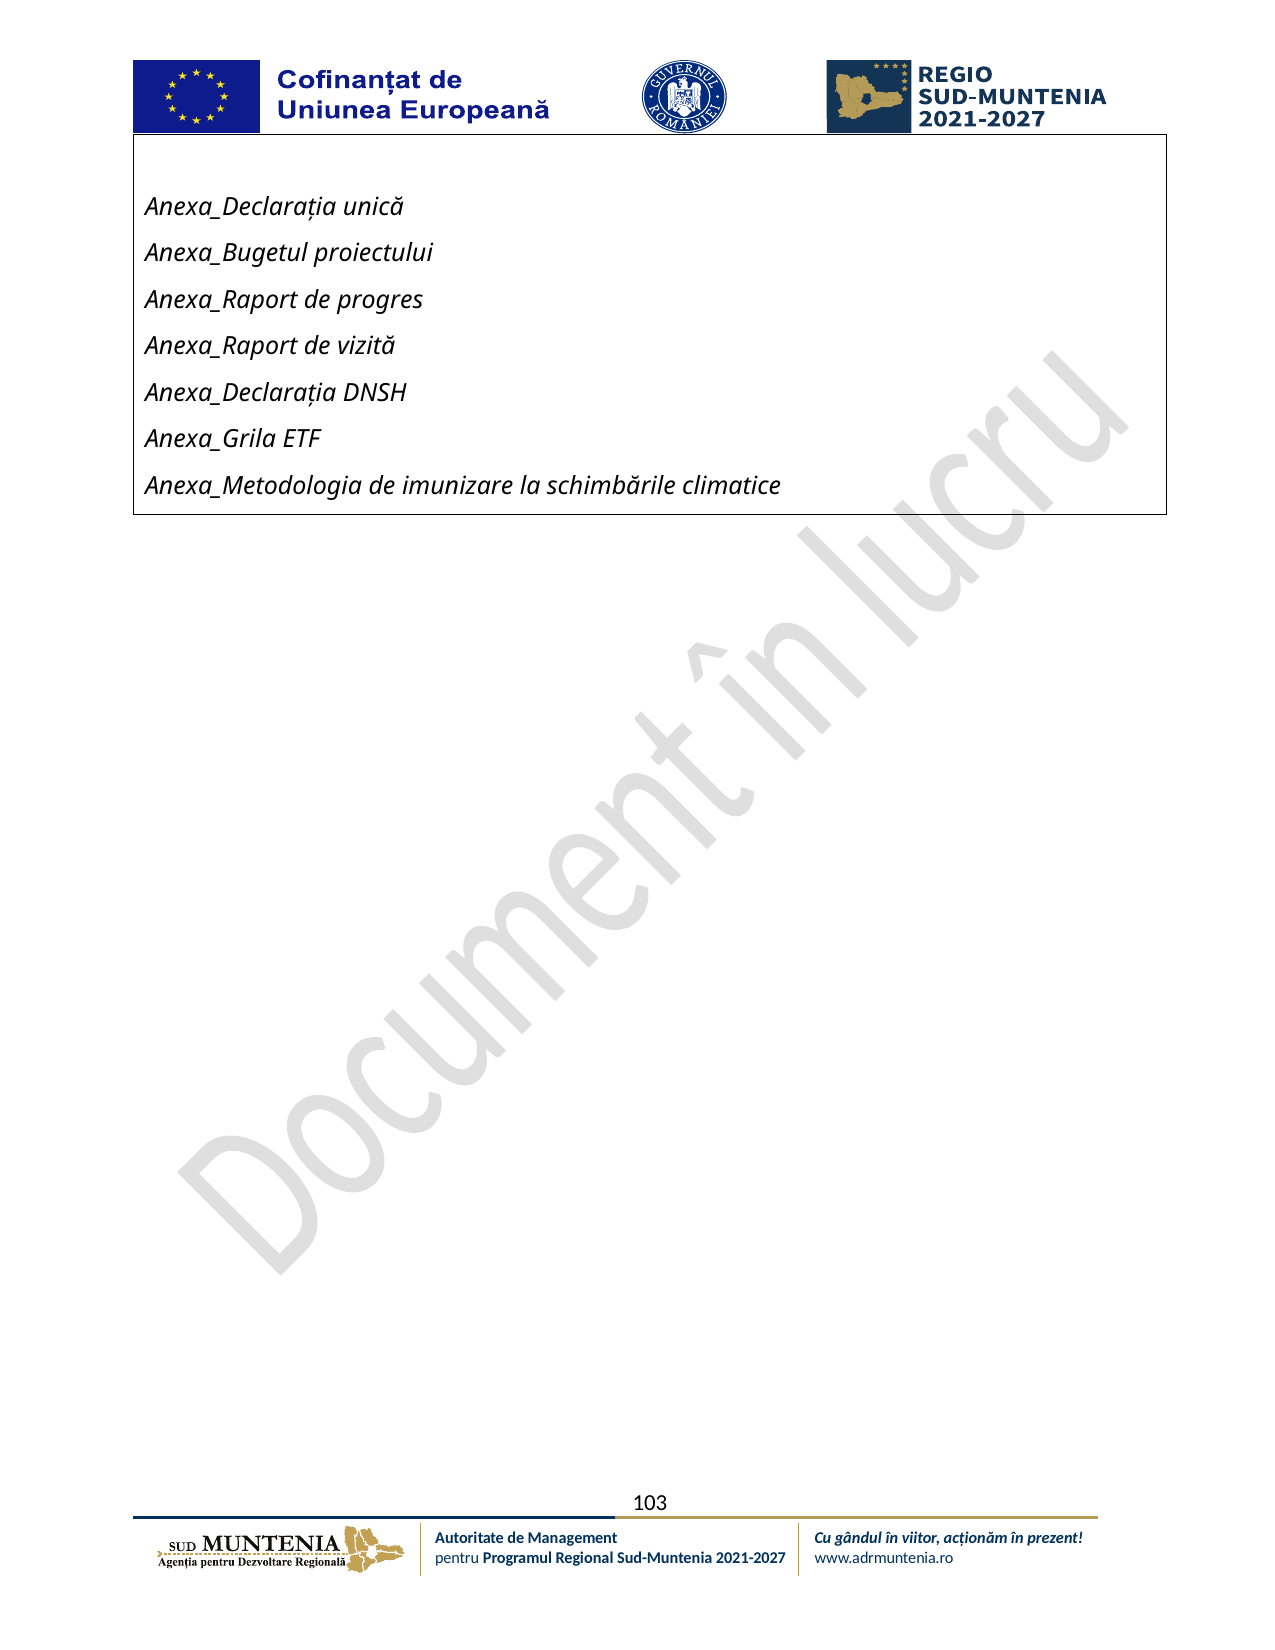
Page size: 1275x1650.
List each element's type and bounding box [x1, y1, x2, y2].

table_header [134, 135, 1166, 514]
